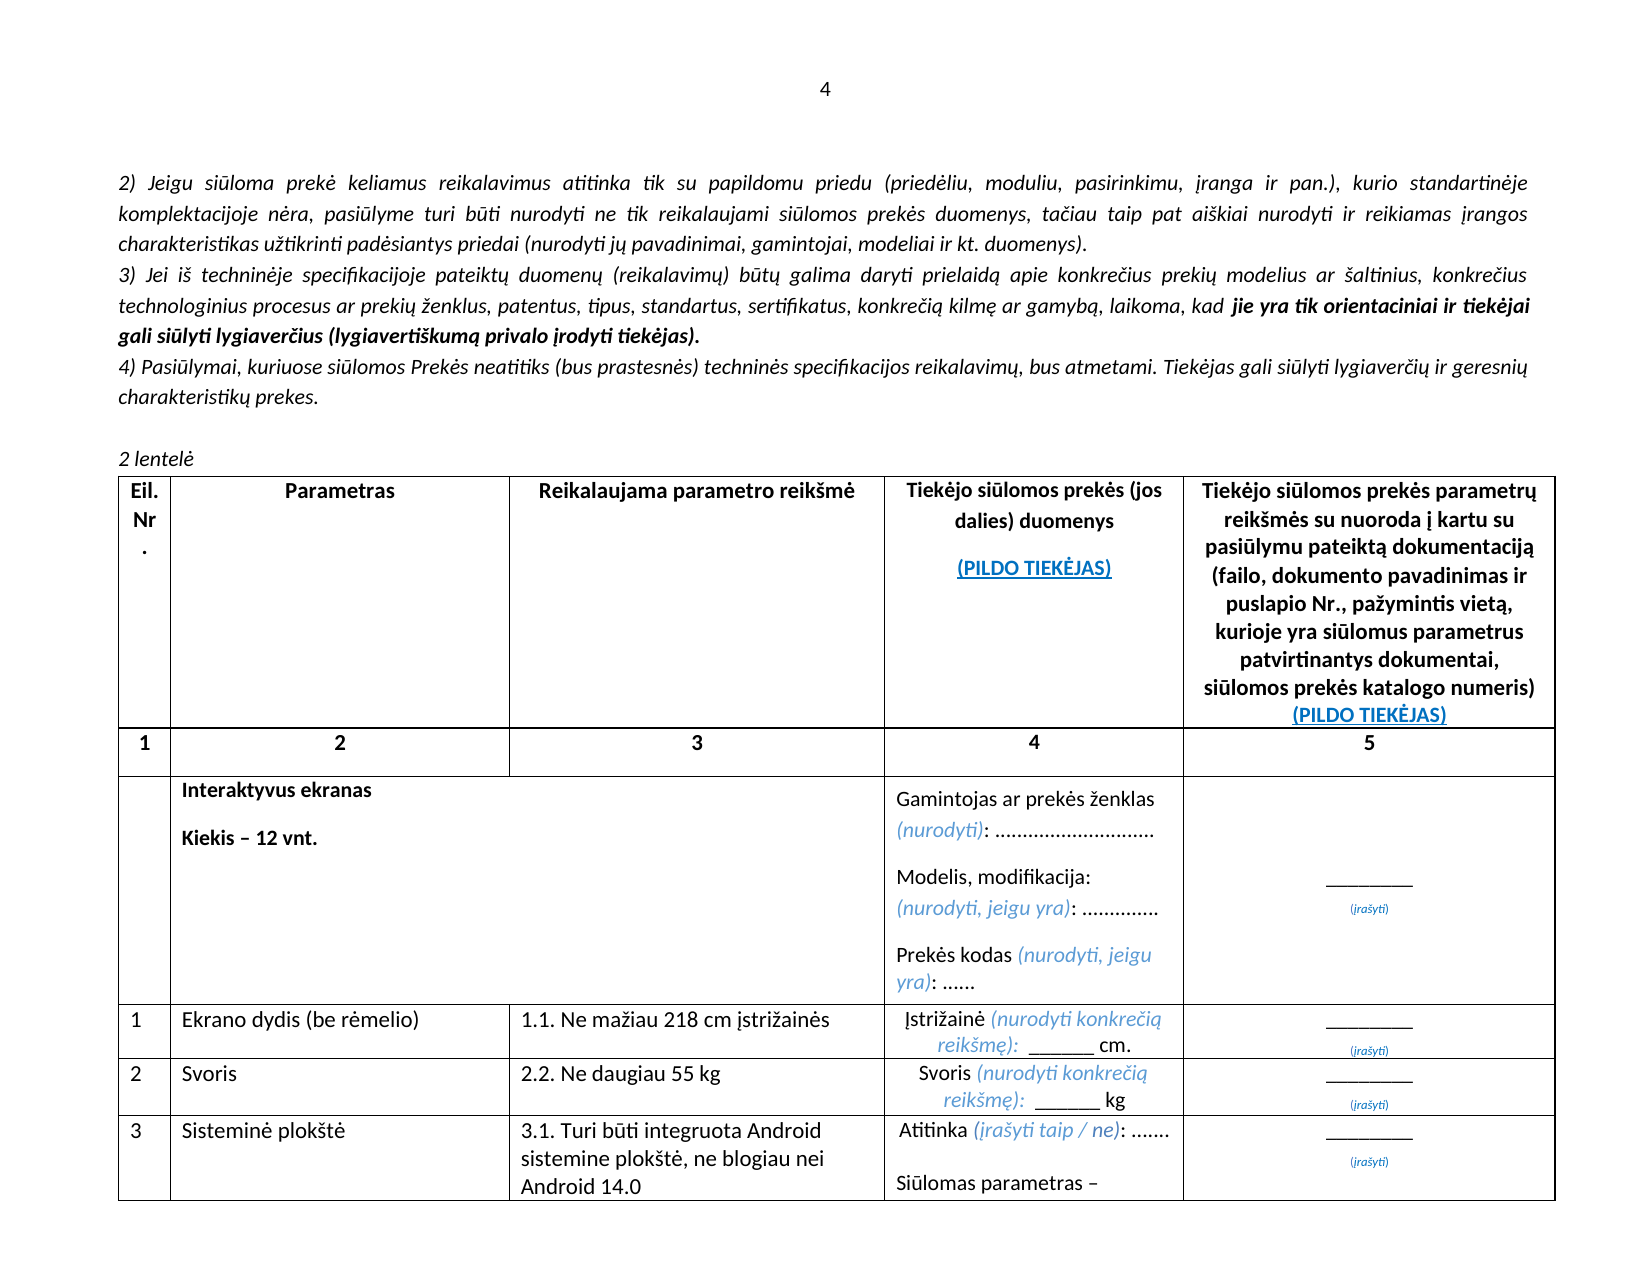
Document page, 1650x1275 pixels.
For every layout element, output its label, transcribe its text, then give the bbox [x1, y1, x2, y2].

text 3) Jei iš techninėje specifikacijoje pateiktų duomenų (reikalavimų) būtų galima daryti prielaidą apie konkrečius prekių modelius ar šaltinius, konkrečius technologinius procesus ar prekių ženklus, patentus, tipus, standartus, sertifikatus, konkrečią kilmę ar gamybą, laikoma, kad jie yra tik orientaciniai ir tiekėjai gali siūlyti lygiaverčius (lygiavertiškumą privalo įrodyti tiekėjas). [118, 261, 1532, 349]
table_cell 2.2. Ne daugiau 55 kg [510, 1059, 884, 1115]
table_header Tiekėjo siūlomos prekės (jos dalies) duomenys (PILDO TIEKĖJAS) [885, 477, 1183, 727]
table_cell Sisteminė plokštė [171, 1116, 509, 1200]
text 4) Pasiūlymai, kuriuose siūlomos Prekės neatitiks (bus prastesnės) techninės specifikacijos reikalavimų, bus atmetami. Tiekėjas gali siūlyti lygiaverčių ir geresnių charakteristikų prekes. [118, 353, 1532, 410]
table_cell Svoris (nurodyti konkrečią reikšmę): ______ kg [885, 1059, 1183, 1115]
table_cell Gamintojas ar prekės ženklas (nurodyti): ............................. Modelis, modifikacija: (nurodyti, jeigu yra): .............. Prekės kodas (nurodyti, jeigu yra): ...... [885, 777, 1183, 1004]
table_cell 2 [171, 729, 509, 776]
table_cell ________ (įrašyti) [1184, 1005, 1554, 1058]
table_cell 1 [119, 1005, 170, 1058]
table_cell 3 [510, 729, 884, 776]
table_cell 3 [119, 1116, 170, 1200]
table_cell ________ (įrašyti) [1184, 1116, 1554, 1200]
table_cell ________ (įrašyti) [1184, 1059, 1554, 1115]
table_cell Svoris [171, 1059, 509, 1115]
table_cell 1 [119, 729, 170, 776]
table_header Eil. Nr. [119, 477, 170, 727]
table_header Parametras [171, 477, 509, 727]
table_cell Įstrižainė (nurodyti konkrečią reikšmę): ______ cm. [885, 1005, 1183, 1058]
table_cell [510, 1116, 884, 1200]
table_cell [119, 777, 170, 1004]
table_cell 1.1. Ne mažiau 218 cm įstrižainės [510, 1005, 884, 1058]
text 2) Jeigu siūloma prekė keliamus reikalavimus atitinka tik su papildomu priedu (priedėliu, moduliu, pasirinkimu, įranga ir pan.), kurio standartinėje komplektacijoje nėra, pasiūlyme turi būti nurodyti ne tik reikalaujami siūlomos prekės duomenys, tačiau taip pat aiškiai nurodyti ir reikiamas įrangos charakteristikas užtikrinti padėsiantys priedai (nurodyti jų pavadinimai, gamintojai, modeliai ir kt. duomenys). [118, 169, 1532, 257]
table_cell 2 [119, 1059, 170, 1115]
table_cell 5 [1184, 729, 1554, 776]
table_cell Ekrano dydis (be rėmelio) [171, 1005, 509, 1058]
table_header Tiekėjo siūlomos prekės parametrų reikšmės su nuoroda į kartu su pasiūlymu pateiktą dokumentaciją (failo, dokumento pavadinimas ir puslapio Nr., pažymintis vietą, kurioje yra siūlomus parametrus patvirtinantys dokumentai, siūlomos prekės katalogo numeris) (PILDO TIEKĖJAS) [1184, 477, 1554, 727]
text 2 lentelė [88, 445, 1532, 472]
table_cell 4 [885, 729, 1183, 776]
table_cell Interaktyvus ekranas Kiekis – 12 vnt. [171, 777, 884, 1004]
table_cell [885, 1116, 1183, 1200]
table_cell ________ (įrašyti) [1184, 777, 1554, 1004]
table_header Reikalaujama parametro reikšmė [510, 477, 884, 727]
